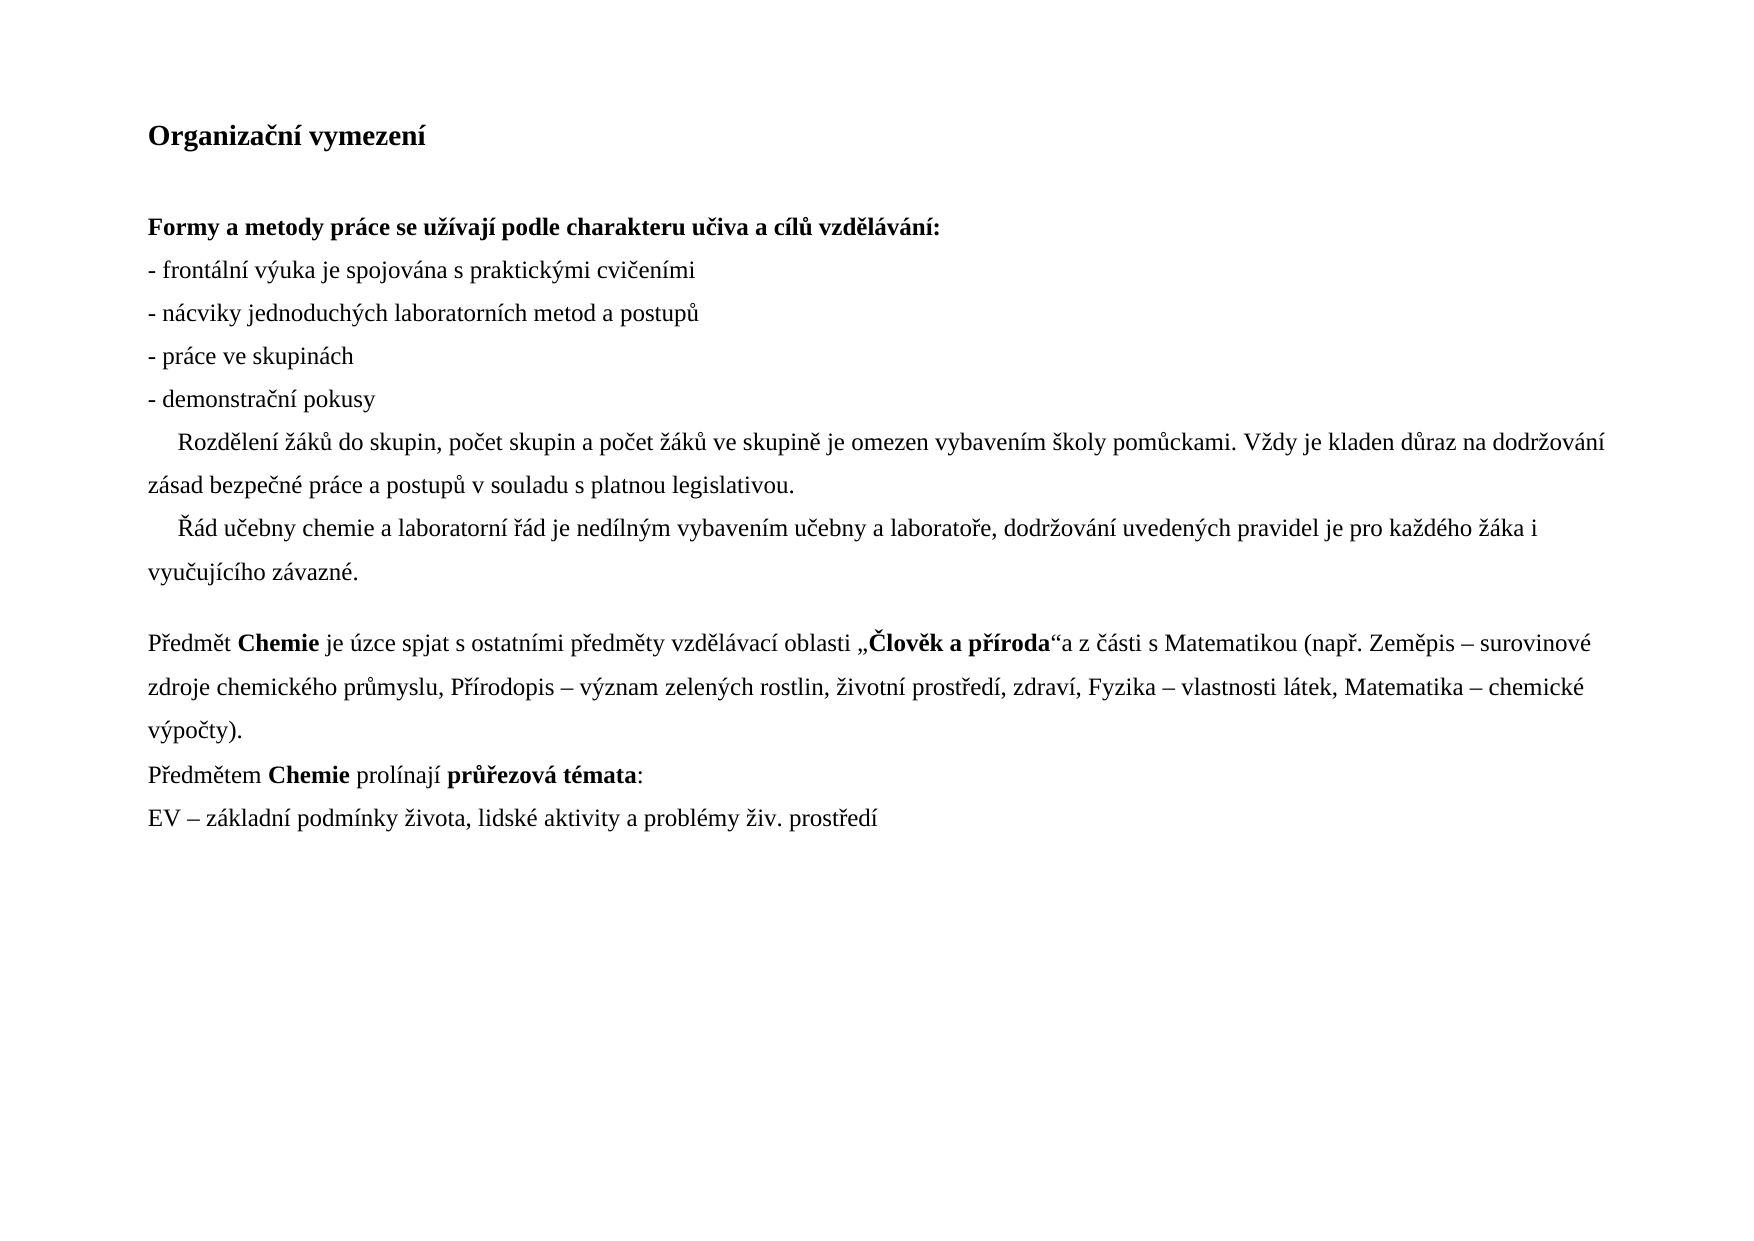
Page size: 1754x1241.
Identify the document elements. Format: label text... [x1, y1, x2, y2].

text Řád učebny chemie a laboratorní řád je nedílným vybavením učebny a laboratoře, dodržování uvedených pravidel je pro každého žáka i vyučujícího závazné. [148, 513, 1606, 585]
list Předmětem Chemie prolínají průřezová témata: [148, 760, 1606, 789]
text Rozdělení žáků do skupin, počet skupin a počet žáků ve skupině je omezen vybavením školy pomůckami. Vždy je kladen důraz na dodržování zásad bezpečné práce a postupů v souladu s platnou legislativou. [148, 427, 1606, 499]
text - frontální výuka je spojována s praktickými cvičeními [148, 255, 1606, 283]
text EV – základní podmínky života, lidské aktivity a problémy živ. prostředí [148, 803, 1606, 832]
text - nácviky jednoduchých laboratorních metod a postupů [148, 298, 1606, 327]
text Předmět Chemie je úzce spjat s ostatními předměty vzdělávací oblasti „Člověk a příroda“a z části s Matematikou (např. Zeměpis – surovinové zdroje chemického průmyslu, Přírodopis – význam zelených rostlin, životní prostředí, zdraví, Fyzika – vlastnosti látek, Matematika – chemické výpočty). [148, 628, 1606, 743]
text - práce ve skupinách [148, 341, 1606, 370]
text Organizační vymezení [148, 118, 1606, 152]
text Formy a metody práce se užívají podle charakteru učiva a cílů vzdělávání: [148, 212, 1606, 240]
text - demonstrační pokusy [148, 384, 1606, 413]
